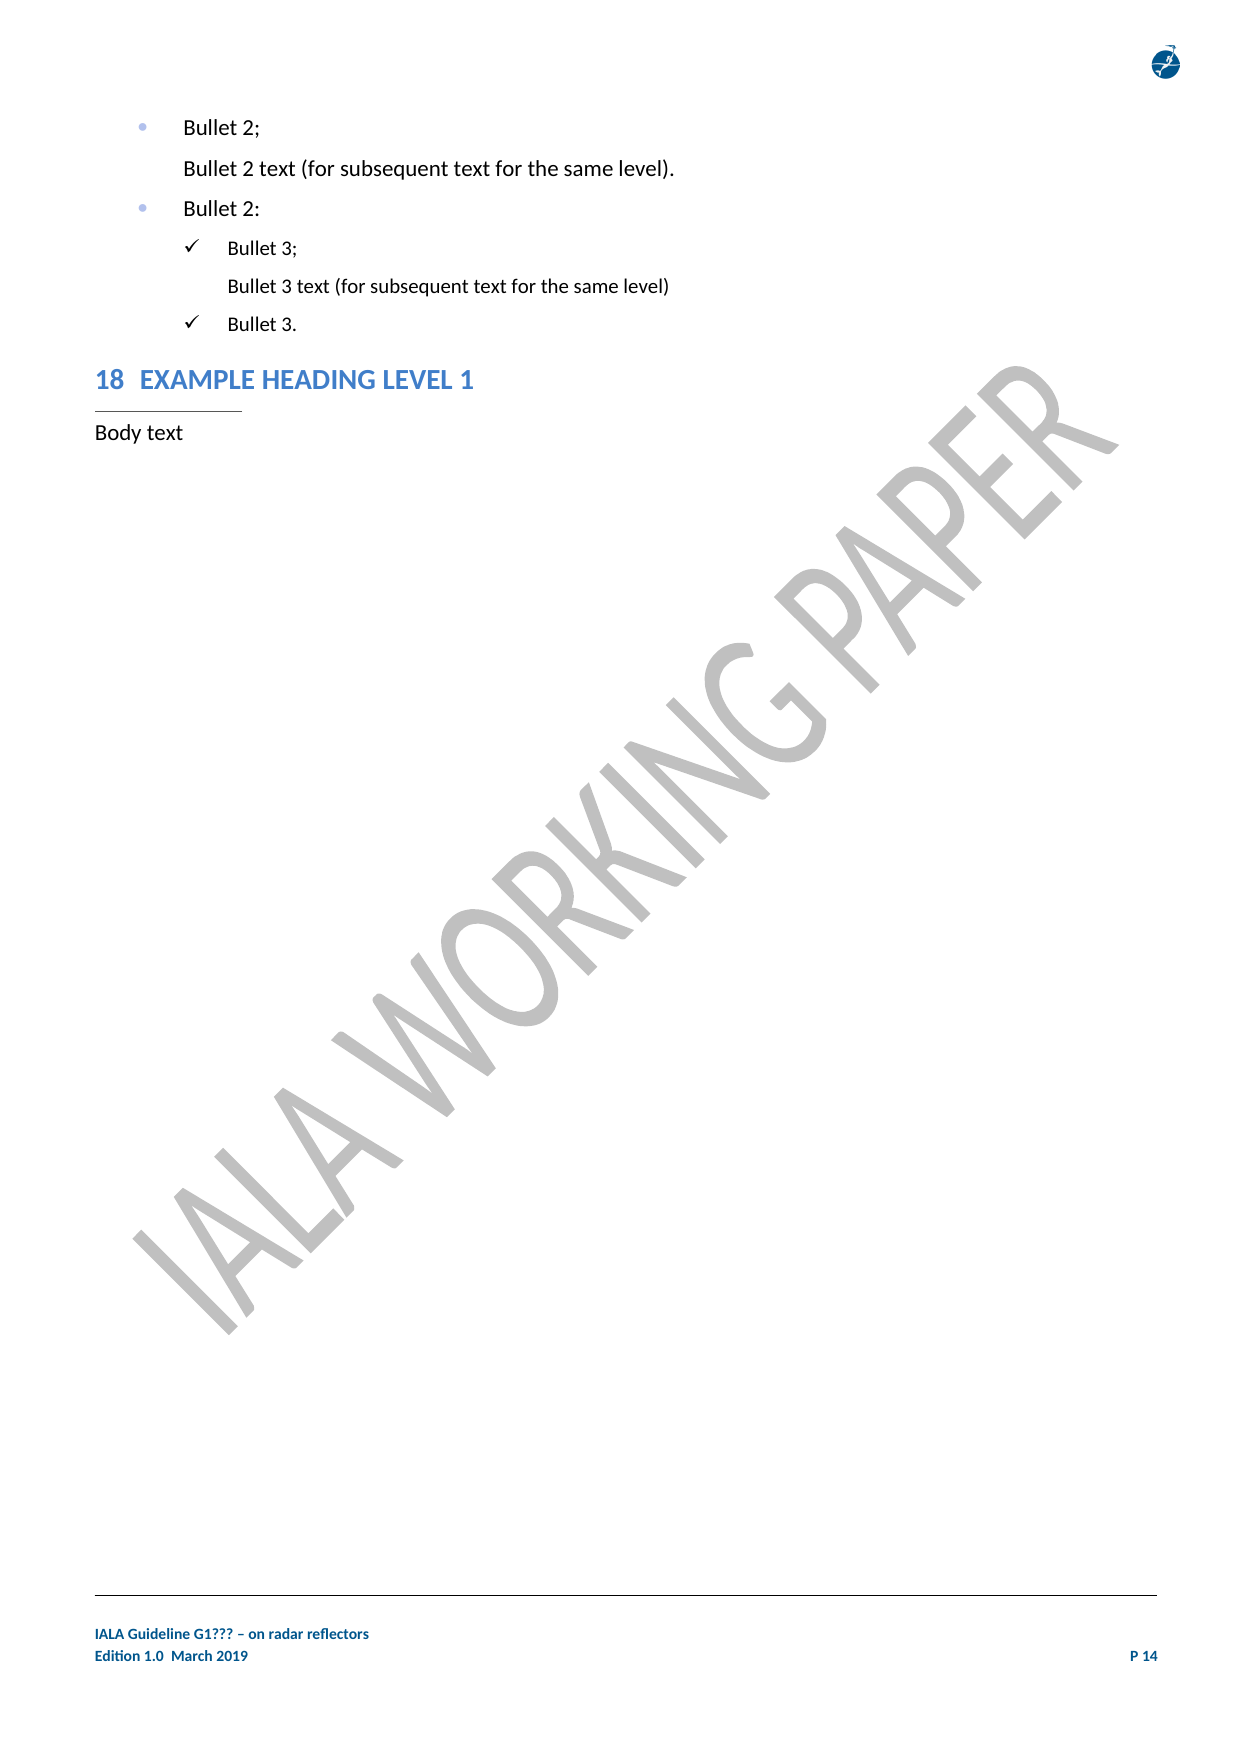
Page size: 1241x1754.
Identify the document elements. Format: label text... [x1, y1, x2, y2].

text Bullet 2; [139, 113, 1157, 142]
text Bullet 3 text (for subsequent text for the same level) [227, 273, 1157, 298]
text Bullet 2: [139, 194, 1157, 223]
text Bullet 3; [183, 235, 1157, 261]
text Body text [94, 418, 1157, 446]
subtitle Example Heading level 1 [94, 361, 1157, 397]
text Bullet 3. [183, 311, 1157, 336]
picture [1120, 0, 1239, 114]
text Bullet 2 text (for subsequent text for the same level). [183, 154, 1157, 182]
